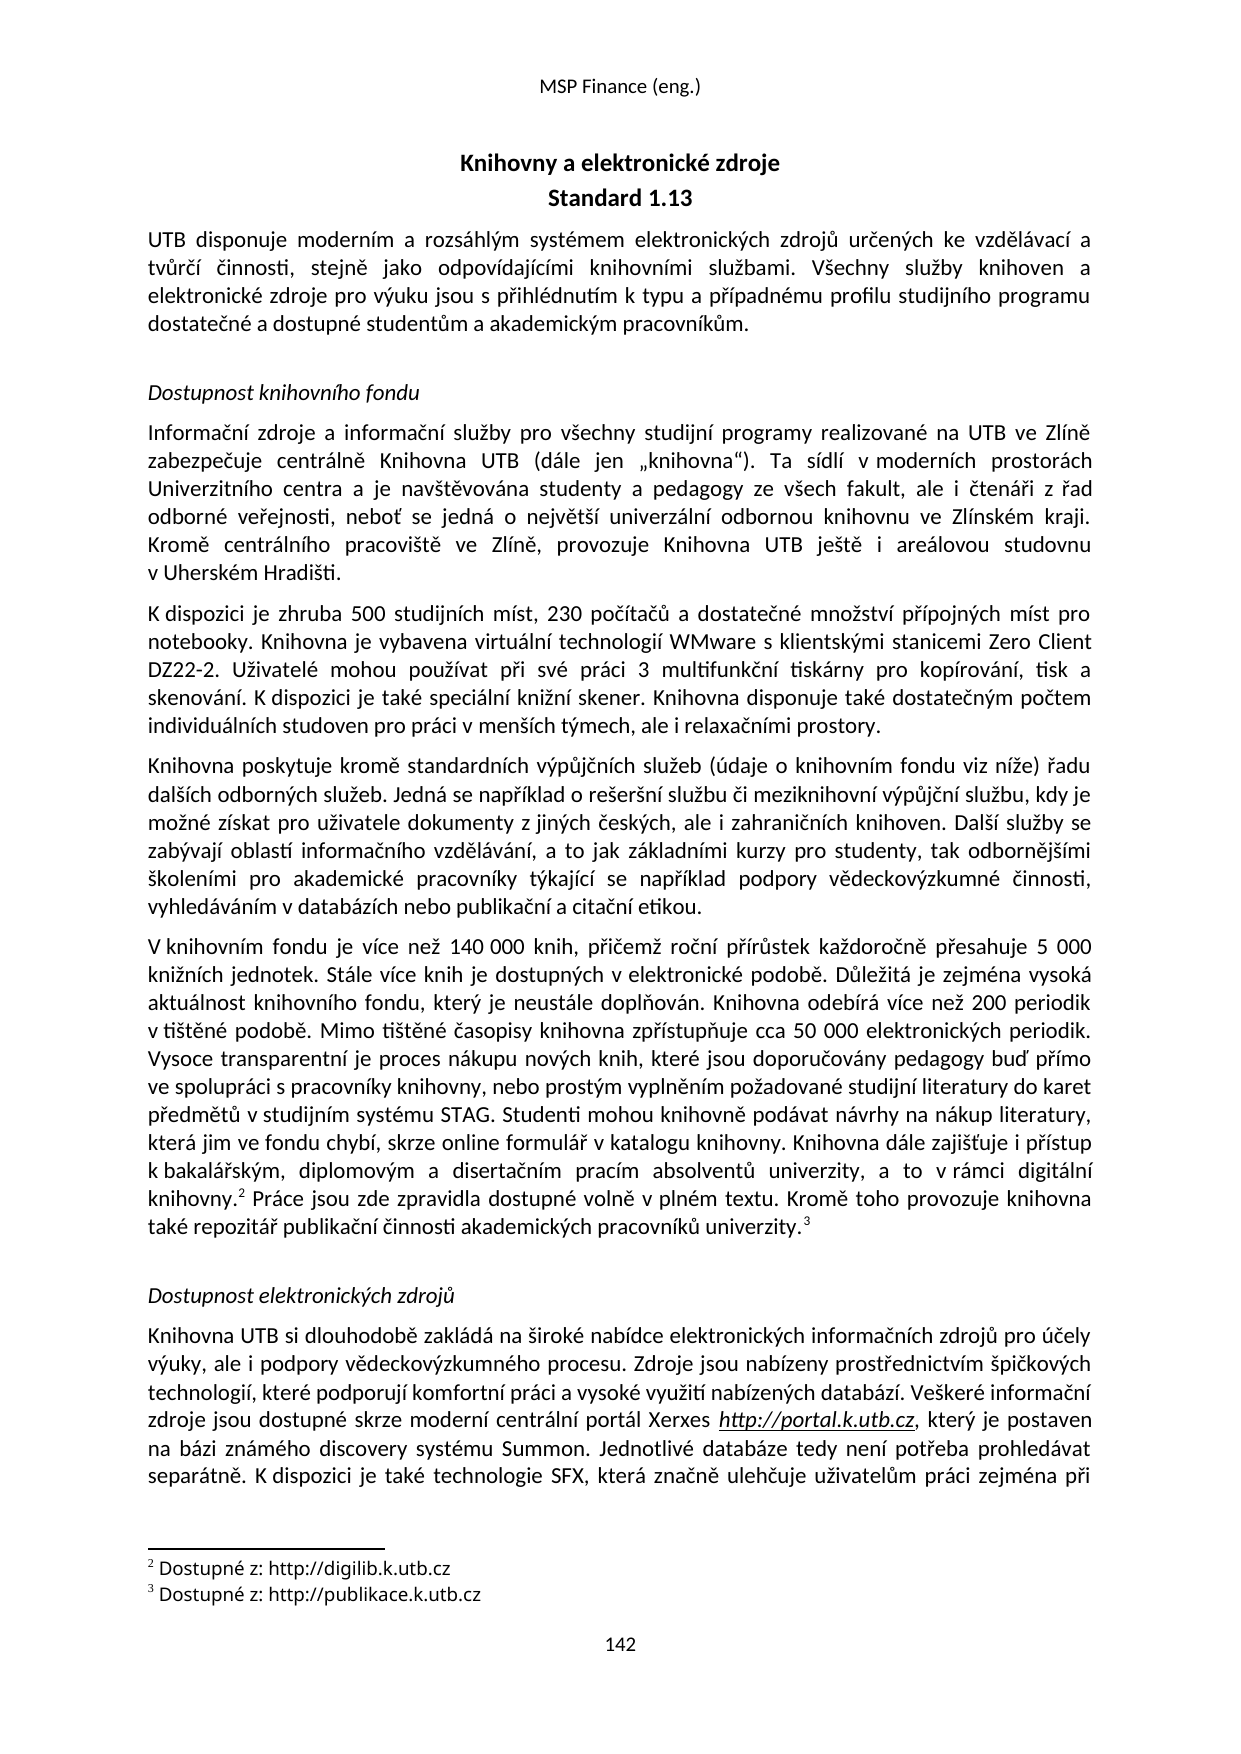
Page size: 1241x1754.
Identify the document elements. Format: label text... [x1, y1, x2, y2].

text Knihovny a elektronické zdroje [148, 148, 1093, 178]
text K dispozici je zhruba 500 studijních míst, 230 počítačů a dostatečné množství přípojných míst pro notebooky. Knihovna je vybavena virtuální technologií WMware s klientskými stanicemi Zero Client DZ22-2. Uživatelé mohou používat při své práci 3 multifunkční tiskárny pro kopírování, tisk a skenování. K dispozici je také speciální knižní skener. Knihovna disponuje také dostatečným počtem individuálních studoven pro práci v menších týmech, ale i relaxačními prostory. [148, 599, 1093, 739]
text UTB disponuje moderním a rozsáhlým systémem elektronických zdrojů určených ke vzdělávací a tvůrčí činnosti, stejně jako odpovídajícími knihovními službami. Všechny služby knihoven a elektronické zdroje pro výuku jsou s přihlédnutím k typu a případnému profilu studijního programu dostatečné a dostupné studentům a akademickým pracovníkům. [148, 225, 1093, 337]
text Standard 1.13 [148, 182, 1093, 213]
text Informační zdroje a informační služby pro všechny studijní programy realizované na UTB ve Zlíně zabezpečuje centrálně Knihovna UTB (dále jen „knihovna“). Ta sídlí v moderních prostorách Univerzitního centra a je navštěvována studenty a pedagogy ze všech fakult, ale i čtenáři z řad odborné veřejnosti, neboť se jedná o největší univerzální odbornou knihovnu ve Zlínském kraji. Kromě centrálního pracoviště ve Zlíně, provozuje Knihovna UTB ještě i areálovou studovnu v Uherském Hradišti. [148, 418, 1093, 587]
text Knihovna poskytuje kromě standardních výpůjčních služeb (údaje o knihovním fondu viz níže) řadu dalších odborných služeb. Jedná se například o rešeršní službu či meziknihovní výpůjční službu, kdy je možné získat pro uživatele dokumenty z jiných českých, ale i zahraničních knihoven. Další služby se zabývají oblastí informačního vzdělávání, a to jak základními kurzy pro studenty, tak odbornějšími školeními pro akademické pracovníky týkající se například podpory vědeckovýzkumné činnosti, vyhledáváním v databázích nebo publikační a citační etikou. [148, 752, 1093, 920]
text Dostupnost elektronických zdrojů [148, 1281, 1093, 1309]
text Dostupnost knihovního fondu [148, 378, 1093, 406]
text V knihovním fondu je více než 140 000 knih, přičemž roční přírůstek každoročně přesahuje 5 000 knižních jednotek. Stále více knih je dostupných v elektronické podobě. Důležitá je zejména vysoká aktuálnost knihovního fondu, který je neustále doplňován. Knihovna odebírá více než 200 periodik v tištěné podobě. Mimo tištěné časopisy knihovna zpřístupňuje cca 50 000 elektronických periodik. Vysoce transparentní je proces nákupu nových knih, které jsou doporučovány pedagogy buď přímo ve spolupráci s pracovníky knihovny, nebo prostým vyplněním požadované studijní literatury do karet předmětů v studijním systému STAG. Studenti mohou knihovně podávat návrhy na nákup literatury, která jim ve fondu chybí, skrze online formulář v katalogu knihovny. Knihovna dále zajišťuje i přístup k bakalářským, diplomovým a disertačním pracím absolventů univerzity, a to v rámci digitální knihovny. Práce jsou zde zpravidla dostupné volně v plném textu. Kromě toho provozuje knihovna také repozitář publikační činnosti akademických pracovníků univerzity. [148, 932, 1093, 1241]
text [148, 1322, 1093, 1490]
